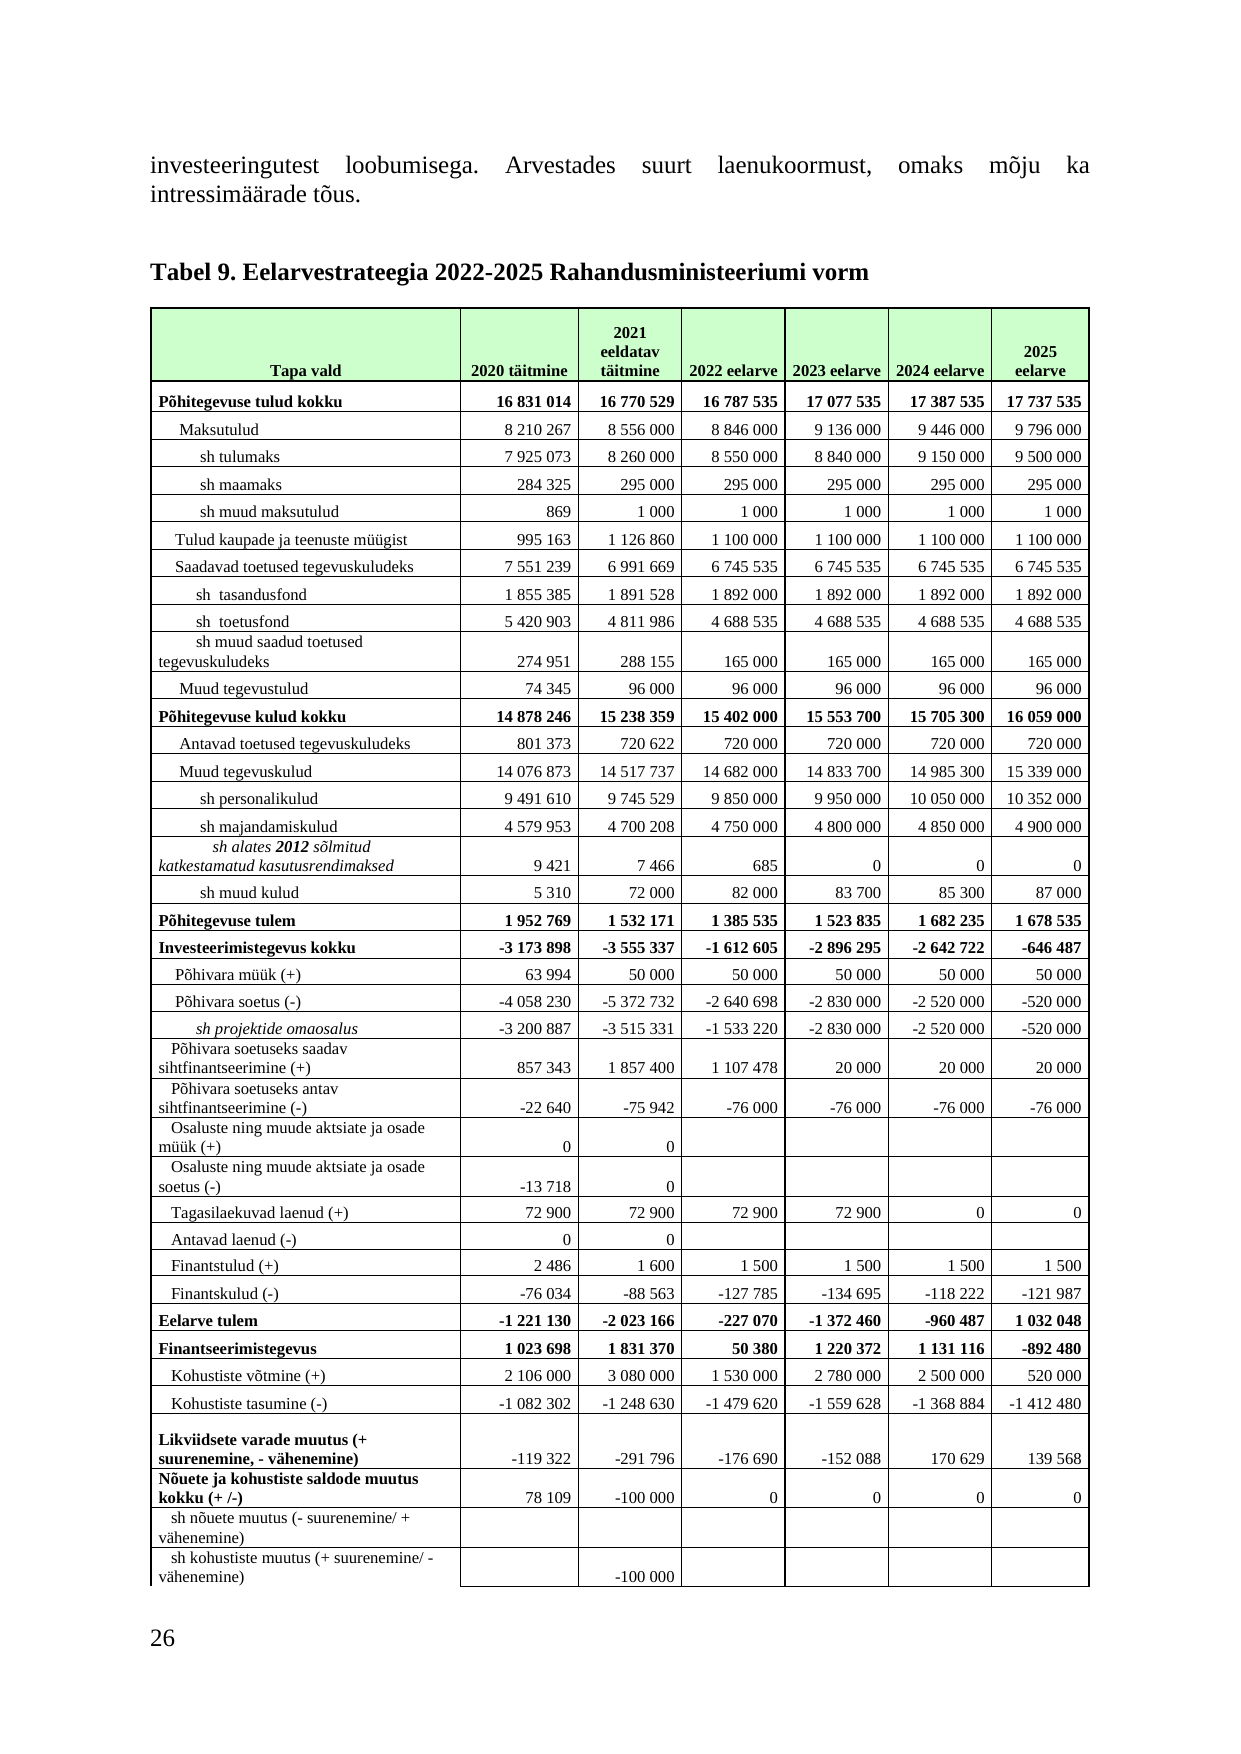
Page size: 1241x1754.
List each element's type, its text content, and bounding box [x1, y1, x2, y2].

table_cell -22 640 [461, 1079, 578, 1117]
table_cell -1 221 130 [461, 1304, 578, 1330]
table_cell 1 892 000 [889, 577, 991, 604]
table_cell 9 850 000 [682, 782, 784, 808]
table_cell 295 000 [786, 467, 888, 494]
table_cell 1 892 000 [682, 577, 784, 604]
table_cell 96 000 [786, 672, 888, 698]
table_cell 720 000 [682, 727, 784, 753]
table_cell 96 000 [579, 672, 681, 698]
table_cell 63 994 [461, 959, 578, 984]
table_cell 1 000 [786, 495, 888, 521]
table_cell -520 000 [992, 1012, 1088, 1038]
table_cell Tagasilaekuvad laenud (+) [152, 1197, 460, 1222]
table_header 2022 eelarve [682, 309, 784, 380]
table_cell 72 900 [682, 1197, 784, 1222]
table_cell -176 690 [682, 1414, 784, 1468]
table_cell sh toetusfond [152, 605, 460, 631]
table_cell 4 900 000 [992, 809, 1088, 836]
table_cell Eelarve tulem [152, 1304, 460, 1330]
table_cell 720 000 [889, 727, 991, 753]
table_cell 85 300 [889, 876, 991, 902]
table_cell 78 109 [461, 1469, 578, 1507]
table_cell 801 373 [461, 727, 578, 753]
table_cell 1 500 [786, 1250, 888, 1275]
table_cell sh kohustiste muutus (+ suurenemine/ - vähenemine) [152, 1548, 460, 1586]
table_cell sh alates 2012 sõlmitud katkestamatud kasutusrendimaksed [152, 837, 460, 875]
table_cell -76 000 [992, 1079, 1088, 1117]
table_cell 8 550 000 [682, 440, 784, 466]
table_cell 0 [992, 1197, 1088, 1222]
table_cell Finantseerimistegevus [152, 1331, 460, 1358]
table_cell 869 [461, 495, 578, 521]
table_cell 50 000 [992, 959, 1088, 984]
table_cell 0 [461, 1223, 578, 1249]
table_cell sh projektide omaosalus [152, 1012, 460, 1038]
table_cell -291 796 [579, 1414, 681, 1468]
table_cell 17 387 535 [889, 382, 991, 411]
table_cell 1 000 [682, 495, 784, 521]
table_cell 50 000 [579, 959, 681, 984]
table_cell 295 000 [579, 467, 681, 494]
table_cell -75 942 [579, 1079, 681, 1117]
table_cell 16 787 535 [682, 382, 784, 411]
table_cell 170 629 [889, 1414, 991, 1468]
table_cell 2 486 [461, 1250, 578, 1275]
table_cell 9 500 000 [992, 440, 1088, 466]
table_cell sh nõuete muutus (- suurenemine/ + vähenemine) [152, 1508, 460, 1547]
table_cell -892 480 [992, 1331, 1088, 1358]
table_cell 1 855 385 [461, 577, 578, 604]
table_cell sh maamaks [152, 467, 460, 494]
table_cell 20 000 [992, 1039, 1088, 1077]
table_cell 50 380 [682, 1331, 784, 1358]
table_cell 8 260 000 [579, 440, 681, 466]
table_cell 0 [461, 1118, 578, 1156]
table_cell -520 000 [992, 985, 1088, 1011]
table_cell 15 402 000 [682, 699, 784, 726]
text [150, 150, 1090, 207]
table_cell 0 [992, 837, 1088, 875]
table_cell 8 846 000 [682, 412, 784, 439]
table_cell 1 682 235 [889, 904, 991, 930]
table_cell 3 080 000 [579, 1359, 681, 1385]
table_cell Osaluste ning muude aktsiate ja osade müük (+) [152, 1118, 460, 1156]
table_cell [786, 1548, 888, 1586]
table_cell Põhivara soetuseks saadav sihtfinantseerimine (+) [152, 1039, 460, 1077]
table_cell 0 [579, 1157, 681, 1196]
table_cell [682, 1118, 784, 1156]
table_cell -1 372 460 [786, 1304, 888, 1330]
table_cell 139 568 [992, 1414, 1088, 1468]
table_cell -2 830 000 [786, 985, 888, 1011]
table_cell 1 857 400 [579, 1039, 681, 1077]
table_cell Saadavad toetused tegevuskuludeks [152, 550, 460, 576]
table_cell 14 076 873 [461, 754, 578, 781]
table_cell Põhivara müük (+) [152, 959, 460, 984]
table_cell Põhitegevuse tulem [152, 904, 460, 930]
table_cell 9 491 610 [461, 782, 578, 808]
table_cell -3 200 887 [461, 1012, 578, 1038]
table_cell 1 385 535 [682, 904, 784, 930]
table_cell Osaluste ning muude aktsiate ja osade soetus (-) [152, 1157, 460, 1196]
table_cell -1 082 302 [461, 1386, 578, 1413]
table_cell 288 155 [579, 632, 681, 671]
table_cell [992, 1118, 1088, 1156]
table_cell -13 718 [461, 1157, 578, 1196]
table_cell 2 106 000 [461, 1359, 578, 1385]
table_cell [579, 1508, 681, 1547]
table_cell [461, 1508, 578, 1547]
table_cell Nõuete ja kohustiste saldode muutus kokku (+ /-) [152, 1469, 460, 1507]
table_header 2020 täitmine [461, 309, 578, 380]
table_cell -76 034 [461, 1276, 578, 1303]
table_cell sh muud maksutulud [152, 495, 460, 521]
table_cell -2 520 000 [889, 985, 991, 1011]
table_header 2023 eelarve [786, 309, 888, 380]
table_cell -76 000 [682, 1079, 784, 1117]
table_cell 0 [992, 1469, 1088, 1507]
table_cell 165 000 [786, 632, 888, 671]
table_cell 4 811 986 [579, 605, 681, 631]
table_cell -1 368 884 [889, 1386, 991, 1413]
table_cell 72 000 [579, 876, 681, 902]
table_cell Finantskulud (-) [152, 1276, 460, 1303]
table_cell 2 500 000 [889, 1359, 991, 1385]
table_cell 0 [579, 1118, 681, 1156]
table_cell 0 [889, 837, 991, 875]
table_cell 8 840 000 [786, 440, 888, 466]
table_cell 720 000 [992, 727, 1088, 753]
table_cell 1 500 [682, 1250, 784, 1275]
table_cell 4 579 953 [461, 809, 578, 836]
table_cell 50 000 [682, 959, 784, 984]
table_cell -152 088 [786, 1414, 888, 1468]
table_cell 96 000 [889, 672, 991, 698]
table_cell -646 487 [992, 931, 1088, 957]
table_cell 83 700 [786, 876, 888, 902]
table_cell Antavad toetused tegevuskuludeks [152, 727, 460, 753]
table_cell -5 372 732 [579, 985, 681, 1011]
table_cell 72 900 [579, 1197, 681, 1222]
table_cell Investeerimistegevus kokku [152, 931, 460, 957]
table_cell 1 600 [579, 1250, 681, 1275]
table_cell 10 050 000 [889, 782, 991, 808]
table_cell sh muud saadud toetused tegevuskuludeks [152, 632, 460, 671]
table_cell 7 466 [579, 837, 681, 875]
table_cell 1 220 372 [786, 1331, 888, 1358]
table_cell Põhivara soetus (-) [152, 985, 460, 1011]
table_cell -2 023 166 [579, 1304, 681, 1330]
table_cell 720 622 [579, 727, 681, 753]
table_cell Muud tegevuskulud [152, 754, 460, 781]
table_cell 4 700 208 [579, 809, 681, 836]
table_cell -1 533 220 [682, 1012, 784, 1038]
table_cell 14 878 246 [461, 699, 578, 726]
table_cell -3 515 331 [579, 1012, 681, 1038]
table_cell [992, 1157, 1088, 1196]
table_cell -3 555 337 [579, 931, 681, 957]
table_cell -2 830 000 [786, 1012, 888, 1038]
table_cell 0 [579, 1223, 681, 1249]
table_cell [889, 1157, 991, 1196]
table_cell sh majandamiskulud [152, 809, 460, 836]
table_cell 10 352 000 [992, 782, 1088, 808]
table_cell [786, 1223, 888, 1249]
table_cell Finantstulud (+) [152, 1250, 460, 1275]
table_cell 50 000 [786, 959, 888, 984]
table_cell 1 126 860 [579, 522, 681, 549]
table_cell [889, 1548, 991, 1586]
table_cell 9 446 000 [889, 412, 991, 439]
table_cell Maksutulud [152, 412, 460, 439]
table_cell 4 688 535 [889, 605, 991, 631]
table_cell [786, 1157, 888, 1196]
table_cell 72 900 [786, 1197, 888, 1222]
table_cell 15 339 000 [992, 754, 1088, 781]
table_cell 0 [889, 1469, 991, 1507]
table_cell 295 000 [992, 467, 1088, 494]
table_cell 1 530 000 [682, 1359, 784, 1385]
table_cell -118 222 [889, 1276, 991, 1303]
table_cell sh personalikulud [152, 782, 460, 808]
table_cell 1 100 000 [682, 522, 784, 549]
table_cell 14 517 737 [579, 754, 681, 781]
table_cell Likviidsete varade muutus (+ suurenemine, - vähenemine) [152, 1414, 460, 1468]
table_cell 1 678 535 [992, 904, 1088, 930]
table_cell 14 833 700 [786, 754, 888, 781]
table_cell 1 032 048 [992, 1304, 1088, 1330]
table_cell 16 059 000 [992, 699, 1088, 726]
table_cell 165 000 [889, 632, 991, 671]
table_cell 6 745 535 [786, 550, 888, 576]
table_cell 16 831 014 [461, 382, 578, 411]
table_cell 6 745 535 [682, 550, 784, 576]
table_cell 1 891 528 [579, 577, 681, 604]
table_cell 1 892 000 [786, 577, 888, 604]
table_cell 1 523 835 [786, 904, 888, 930]
table_cell 165 000 [682, 632, 784, 671]
table_cell 17 737 535 [992, 382, 1088, 411]
table_cell [682, 1548, 784, 1586]
table_cell 1 100 000 [889, 522, 991, 549]
table_cell Põhivara soetuseks antav sihtfinantseerimine (-) [152, 1079, 460, 1117]
table_cell [889, 1508, 991, 1547]
table_cell 6 745 535 [992, 550, 1088, 576]
table_cell 15 553 700 [786, 699, 888, 726]
table_cell 96 000 [682, 672, 784, 698]
table_cell 9 950 000 [786, 782, 888, 808]
table_cell 9 136 000 [786, 412, 888, 439]
table_cell 2 780 000 [786, 1359, 888, 1385]
table_cell -134 695 [786, 1276, 888, 1303]
table_cell -1 612 605 [682, 931, 784, 957]
table_cell 1 023 698 [461, 1331, 578, 1358]
table_cell 995 163 [461, 522, 578, 549]
table_cell [461, 1548, 578, 1586]
table_cell 1 000 [889, 495, 991, 521]
table_cell 15 238 359 [579, 699, 681, 726]
table_cell -76 000 [889, 1079, 991, 1117]
table_cell 4 750 000 [682, 809, 784, 836]
table_cell 1 000 [579, 495, 681, 521]
table_cell sh tulumaks [152, 440, 460, 466]
table_cell 6 745 535 [889, 550, 991, 576]
table_cell 295 000 [889, 467, 991, 494]
table_cell -100 000 [579, 1469, 681, 1507]
table_cell Kohustiste võtmine (+) [152, 1359, 460, 1385]
table_cell 0 [889, 1197, 991, 1222]
table_cell 720 000 [786, 727, 888, 753]
table_cell 9 745 529 [579, 782, 681, 808]
table_cell Antavad laenud (-) [152, 1223, 460, 1249]
table_cell 1 532 171 [579, 904, 681, 930]
table_cell 1 131 116 [889, 1331, 991, 1358]
table_cell 15 705 300 [889, 699, 991, 726]
table_cell 1 500 [992, 1250, 1088, 1275]
table_cell -3 173 898 [461, 931, 578, 957]
table_cell 165 000 [992, 632, 1088, 671]
table_cell [992, 1223, 1088, 1249]
table_cell 7 551 239 [461, 550, 578, 576]
table_cell 20 000 [786, 1039, 888, 1077]
table_cell 20 000 [889, 1039, 991, 1077]
table_cell [682, 1508, 784, 1547]
table_cell 4 850 000 [889, 809, 991, 836]
table_cell 87 000 [992, 876, 1088, 902]
table_cell 14 985 300 [889, 754, 991, 781]
table_cell 16 770 529 [579, 382, 681, 411]
table_cell -960 487 [889, 1304, 991, 1330]
table_cell 5 420 903 [461, 605, 578, 631]
table_cell -1 479 620 [682, 1386, 784, 1413]
table_cell 14 682 000 [682, 754, 784, 781]
table_cell 8 556 000 [579, 412, 681, 439]
table_cell -121 987 [992, 1276, 1088, 1303]
table_cell 74 345 [461, 672, 578, 698]
table_cell 7 925 073 [461, 440, 578, 466]
table_cell 9 796 000 [992, 412, 1088, 439]
table_header 2024 eelarve [889, 309, 991, 380]
table_header Tapa vald [152, 309, 460, 380]
table_cell 1 000 [992, 495, 1088, 521]
table_cell 0 [786, 837, 888, 875]
table_cell 0 [682, 1469, 784, 1507]
table_cell [992, 1548, 1088, 1586]
table_cell [682, 1223, 784, 1249]
table_cell 274 951 [461, 632, 578, 671]
table_cell 4 800 000 [786, 809, 888, 836]
table_cell 0 [786, 1469, 888, 1507]
table_cell -2 642 722 [889, 931, 991, 957]
table_cell Põhitegevuse tulud kokku [152, 382, 460, 411]
table_cell Kohustiste tasumine (-) [152, 1386, 460, 1413]
table_cell 72 900 [461, 1197, 578, 1222]
table_cell -2 896 295 [786, 931, 888, 957]
table_header 2025 eelarve [992, 309, 1088, 380]
table_cell [786, 1508, 888, 1547]
table_cell 9 150 000 [889, 440, 991, 466]
table_cell 82 000 [682, 876, 784, 902]
table_cell 17 077 535 [786, 382, 888, 411]
table_cell 5 310 [461, 876, 578, 902]
table_cell 1 892 000 [992, 577, 1088, 604]
table_cell -127 785 [682, 1276, 784, 1303]
table_cell 4 688 535 [786, 605, 888, 631]
table_cell [992, 1508, 1088, 1547]
table_cell Põhitegevuse kulud kokku [152, 699, 460, 726]
text Tabel 9. Eelarvestrateegia 2022-2025 Rahandusministeeriumi vorm [150, 257, 1090, 286]
table_cell -2 640 698 [682, 985, 784, 1011]
table_cell 50 000 [889, 959, 991, 984]
table_cell -1 248 630 [579, 1386, 681, 1413]
table_cell -100 000 [579, 1548, 681, 1586]
table_cell Tulud kaupade ja teenuste müügist [152, 522, 460, 549]
table_cell Muud tegevustulud [152, 672, 460, 698]
table_cell sh tasandusfond [152, 577, 460, 604]
table_cell 685 [682, 837, 784, 875]
table_cell 6 991 669 [579, 550, 681, 576]
table_cell 284 325 [461, 467, 578, 494]
table_cell -76 000 [786, 1079, 888, 1117]
table_cell 1 831 370 [579, 1331, 681, 1358]
table_cell 8 210 267 [461, 412, 578, 439]
table_cell 1 500 [889, 1250, 991, 1275]
table_cell 520 000 [992, 1359, 1088, 1385]
table_cell 4 688 535 [992, 605, 1088, 631]
table_cell 4 688 535 [682, 605, 784, 631]
table_cell [889, 1223, 991, 1249]
table_cell 857 343 [461, 1039, 578, 1077]
table_cell 1 100 000 [786, 522, 888, 549]
table_cell [682, 1157, 784, 1196]
table_cell -1 412 480 [992, 1386, 1088, 1413]
table_cell 1 100 000 [992, 522, 1088, 549]
table_cell 1 107 478 [682, 1039, 784, 1077]
table_cell [889, 1118, 991, 1156]
table_cell -2 520 000 [889, 1012, 991, 1038]
table_header 2021 eeldatav täitmine [579, 309, 681, 380]
table_cell -4 058 230 [461, 985, 578, 1011]
table_cell 9 421 [461, 837, 578, 875]
table_cell 1 952 769 [461, 904, 578, 930]
table_cell sh muud kulud [152, 876, 460, 902]
table_cell -1 559 628 [786, 1386, 888, 1413]
table_cell -119 322 [461, 1414, 578, 1468]
table_cell -227 070 [682, 1304, 784, 1330]
table_cell -88 563 [579, 1276, 681, 1303]
table_cell 295 000 [682, 467, 784, 494]
table_cell [786, 1118, 888, 1156]
table_cell 96 000 [992, 672, 1088, 698]
